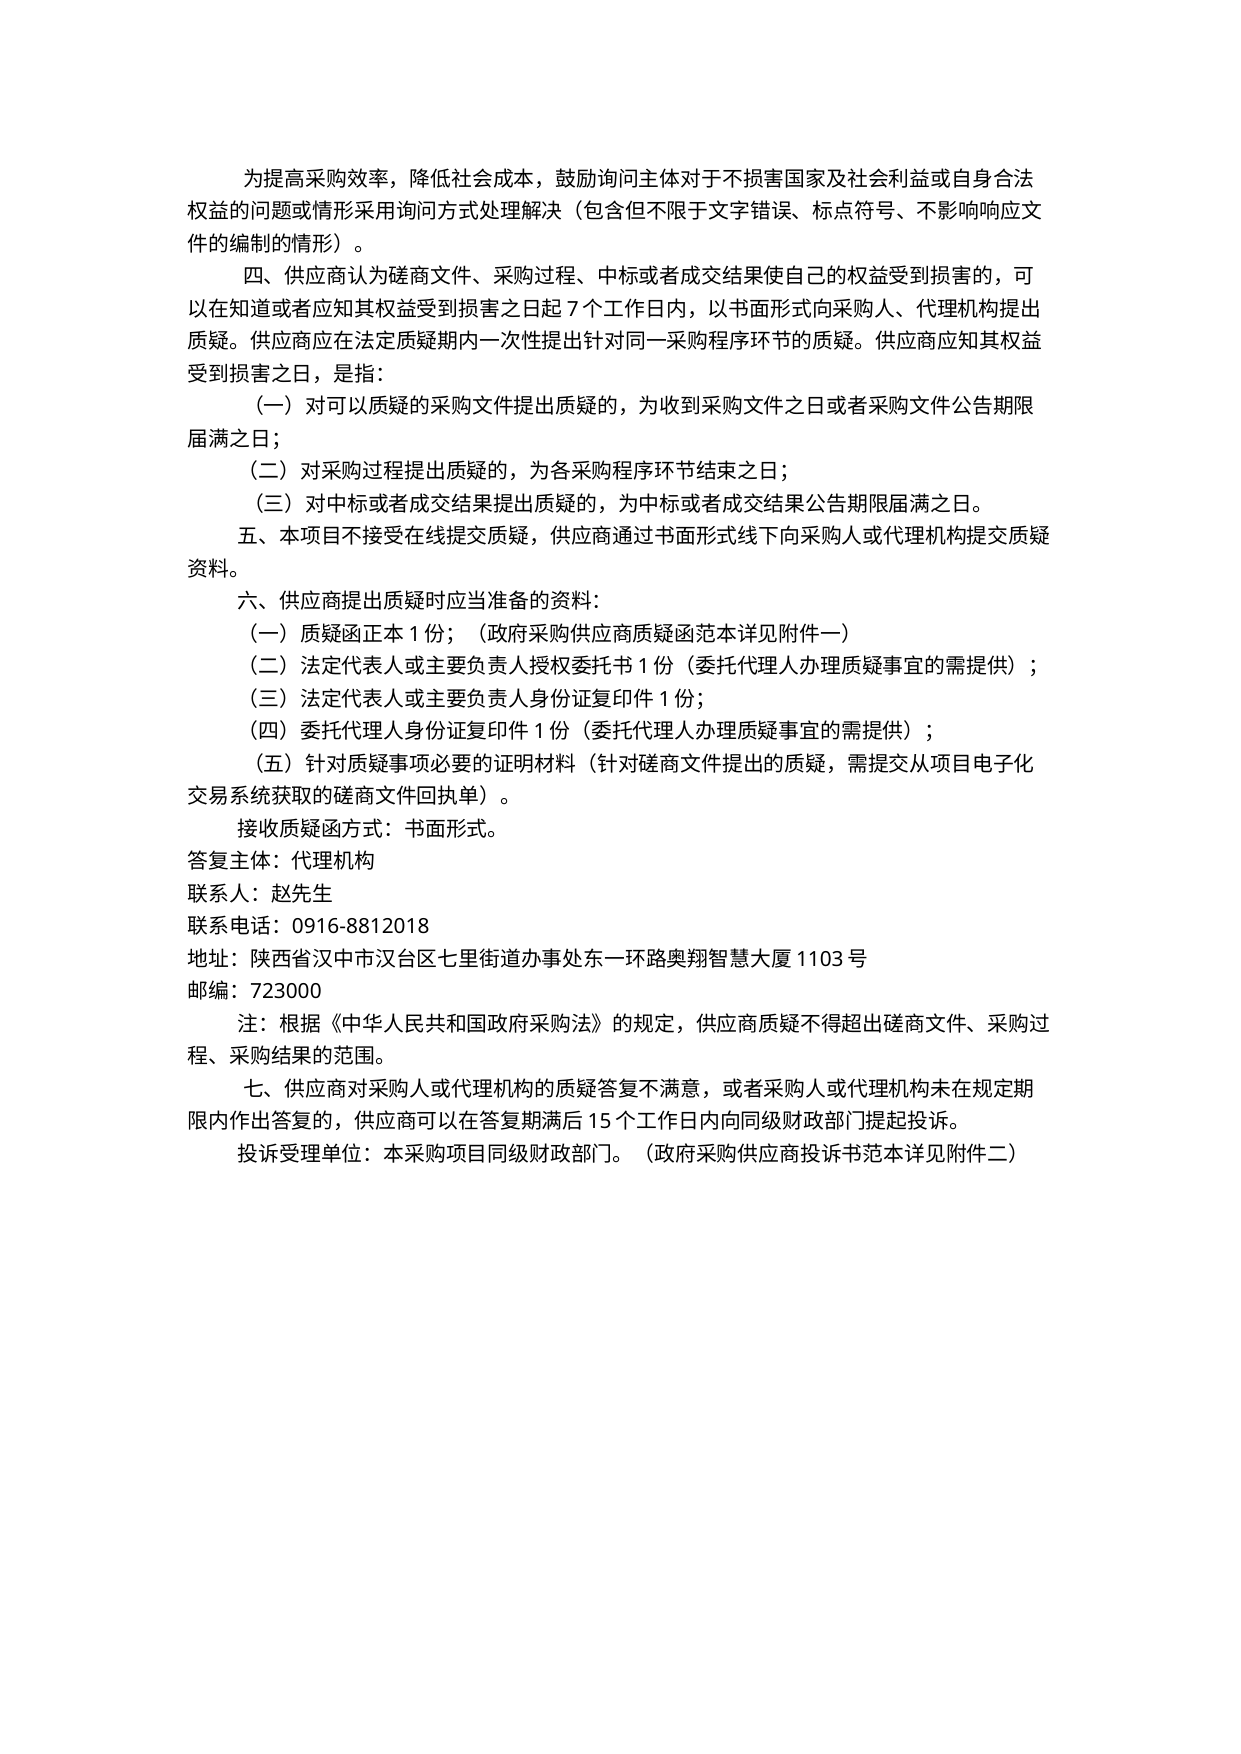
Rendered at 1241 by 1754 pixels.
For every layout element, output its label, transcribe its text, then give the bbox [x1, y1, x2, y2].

text 答复主体：代理机构 [187, 844, 1053, 877]
text 四、供应商认为磋商文件、采购过程、中标或者成交结果使自己的权益受到损害的，可以在知道或者应知其权益受到损害之日起7个工作日内，以书面形式向采购人、代理机构提出质疑。供应商应在法定质疑期内一次性提出针对同一采购程序环节的质疑。供应商应知其权益受到损害之日，是指： [187, 259, 1053, 389]
text 七、供应商对采购人或代理机构的质疑答复不满意，或者采购人或代理机构未在规定期限内作出答复的，供应商可以在答复期满后15个工作日内向同级财政部门提起投诉。 [187, 1072, 1053, 1137]
text 为提高采购效率，降低社会成本，鼓励询问主体对于不损害国家及社会利益或自身合法权益的问题或情形采用询问方式处理解决（包含但不限于文字错误、标点符号、不影响响应文件的编制的情形）。 [187, 162, 1053, 259]
text （一）质疑函正本1份；（政府采购供应商质疑函范本详见附件一） [187, 617, 1053, 649]
text 五、本项目不接受在线提交质疑，供应商通过书面形式线下向采购人或代理机构提交质疑资料。 [187, 519, 1053, 584]
text （三）法定代表人或主要负责人身份证复印件1份； [187, 682, 1053, 714]
text （二）法定代表人或主要负责人授权委托书1份（委托代理人办理质疑事宜的需提供）； [187, 649, 1053, 682]
text （五）针对质疑事项必要的证明材料（针对磋商文件提出的质疑，需提交从项目电子化交易系统获取的磋商文件回执单）。 [187, 747, 1053, 812]
text （三）对中标或者成交结果提出质疑的，为中标或者成交结果公告期限届满之日。 [187, 487, 1053, 519]
text 接收质疑函方式：书面形式。 [187, 812, 1053, 844]
text 地址：陕西省汉中市汉台区七里街道办事处东一环路奥翔智慧大厦1103号 [187, 942, 1053, 974]
text （一）对可以质疑的采购文件提出质疑的，为收到采购文件之日或者采购文件公告期限届满之日； [187, 389, 1053, 454]
text （四）委托代理人身份证复印件1份（委托代理人办理质疑事宜的需提供）； [187, 714, 1053, 747]
text （二）对采购过程提出质疑的，为各采购程序环节结束之日； [187, 454, 1053, 487]
text 联系人：赵先生 [187, 877, 1053, 909]
text 注：根据《中华人民共和国政府采购法》的规定，供应商质疑不得超出磋商文件、采购过程、采购结果的范围。 [187, 1007, 1053, 1072]
text 投诉受理单位：本采购项目同级财政部门。（政府采购供应商投诉书范本详见附件二） [187, 1137, 1053, 1169]
text 六、供应商提出质疑时应当准备的资料： [187, 584, 1053, 617]
text 联系电话：0916-8812018 [187, 909, 1053, 942]
text 邮编：723000 [187, 974, 1053, 1007]
